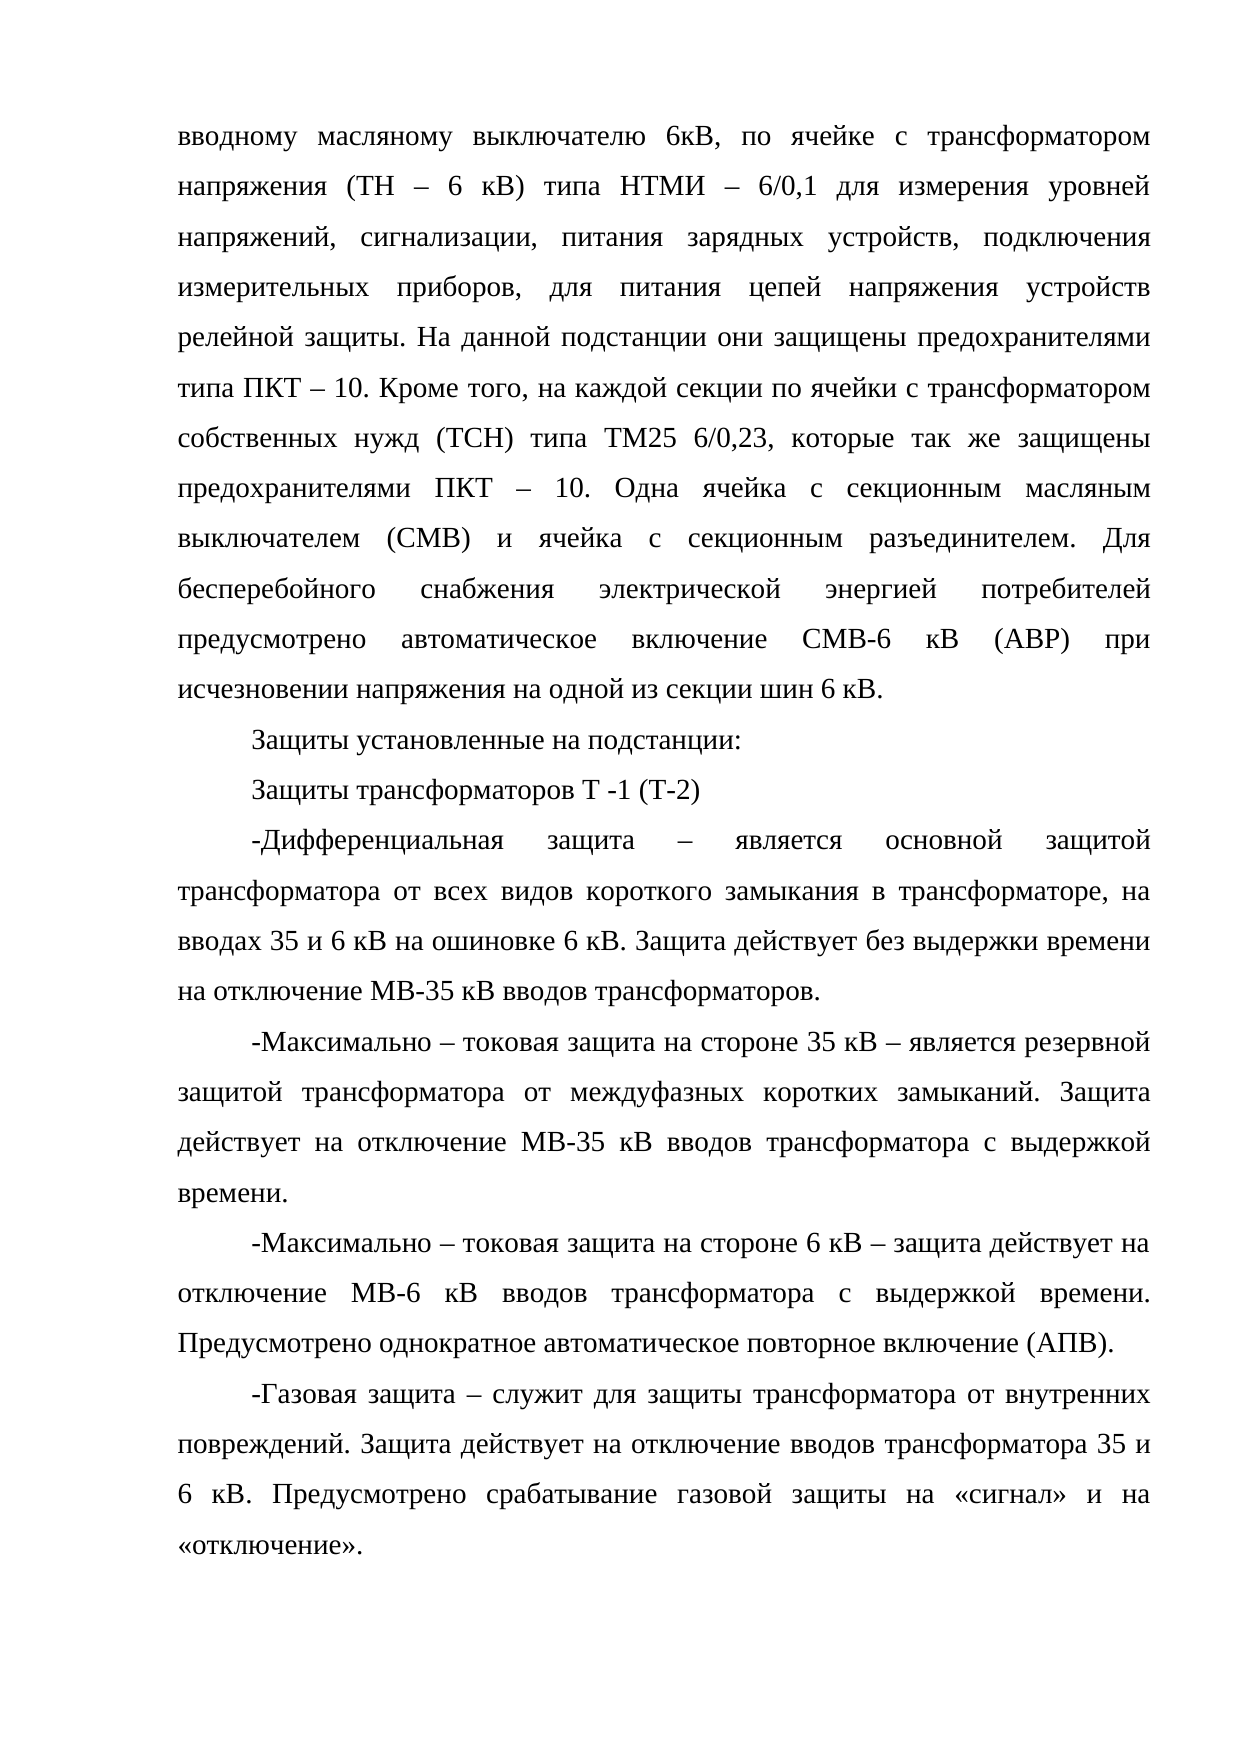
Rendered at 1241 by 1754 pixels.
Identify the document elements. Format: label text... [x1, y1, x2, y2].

text -Максимально – токовая защита на стороне 6 кВ – защита действует на отключение МВ-6 кВ вводов трансформатора с выдержкой времени. Предусмотрено однократное автоматическое повторное включение (АПВ). [177, 1225, 1152, 1359]
text -Дифференциальная защита – является основной защитой трансформатора от всех видов короткого замыкания в трансформаторе, на вводах 35 и 6 кВ на ошиновке 6 кВ. Защита действует без выдержки времени на отключение МВ-35 кВ вводов трансформаторов. [177, 822, 1152, 1007]
text Защиты трансформаторов Т -1 (Т-2) [177, 772, 1152, 806]
text -Газовая защита – служит для защиты трансформатора от внутренних повреждений. Защита действует на отключение вводов трансформатора 35 и 6 кВ. Предусмотрено срабатывание газовой защиты на «сигнал» и на «отключение». [177, 1376, 1152, 1560]
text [177, 118, 1152, 705]
text Защиты установленные на подстанции: [177, 722, 1152, 755]
text -Максимально – токовая защита на стороне 35 кВ – является резервной защитой трансформатора от междуфазных коротких замыканий. Защита действует на отключение МВ-35 кВ вводов трансформатора с выдержкой времени. [177, 1024, 1152, 1208]
